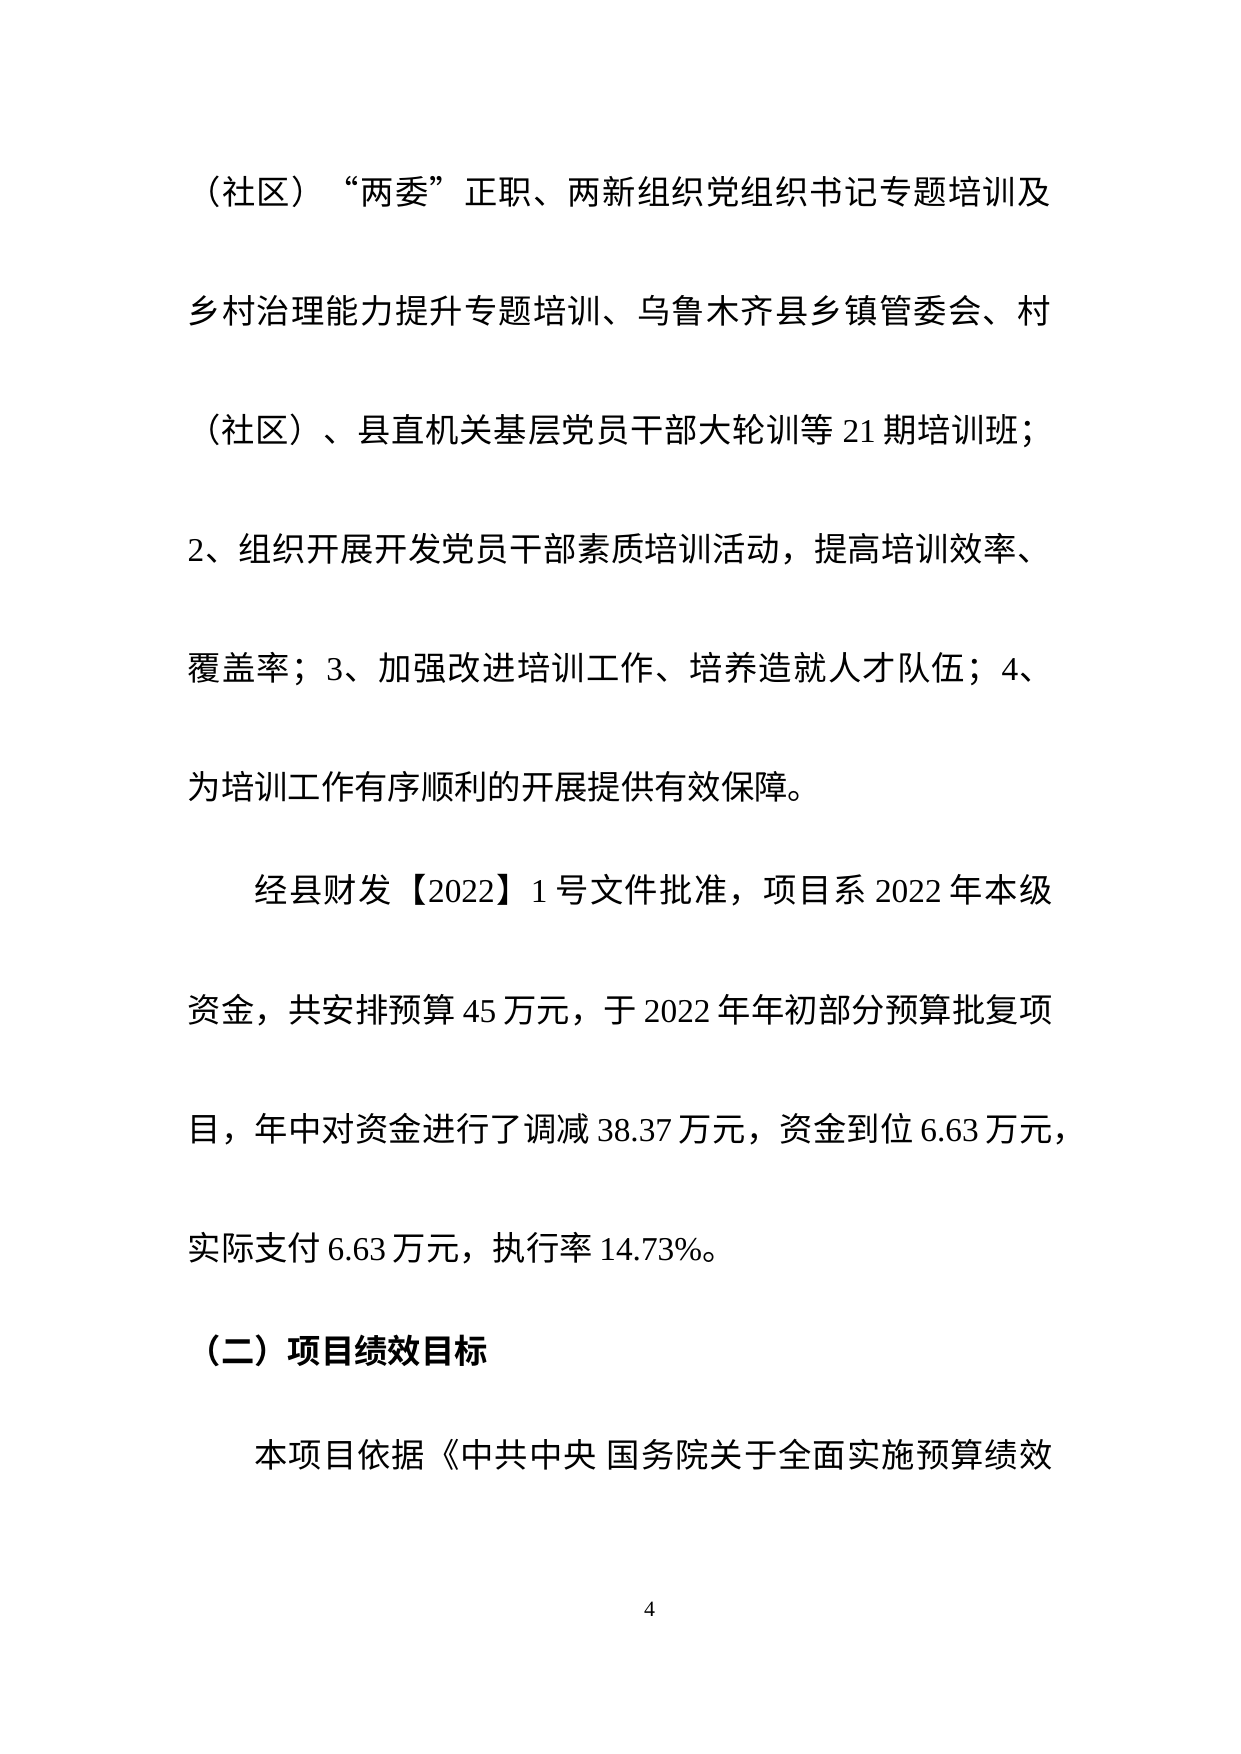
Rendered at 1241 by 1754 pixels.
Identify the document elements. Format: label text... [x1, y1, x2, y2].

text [187, 1413, 1053, 1492]
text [187, 150, 1053, 825]
subtitle （二）项目绩效目标 [187, 1309, 1053, 1389]
text 经县财发【2022】1号文件批准，项目系2022年本级资金，共安排预算45万元，于2022年年初部分预算批复项目，年中对资金进行了调减38.37万元，资金到位6.63万元，实际支付6.63万元，执行率14.73%。 [187, 849, 1053, 1285]
